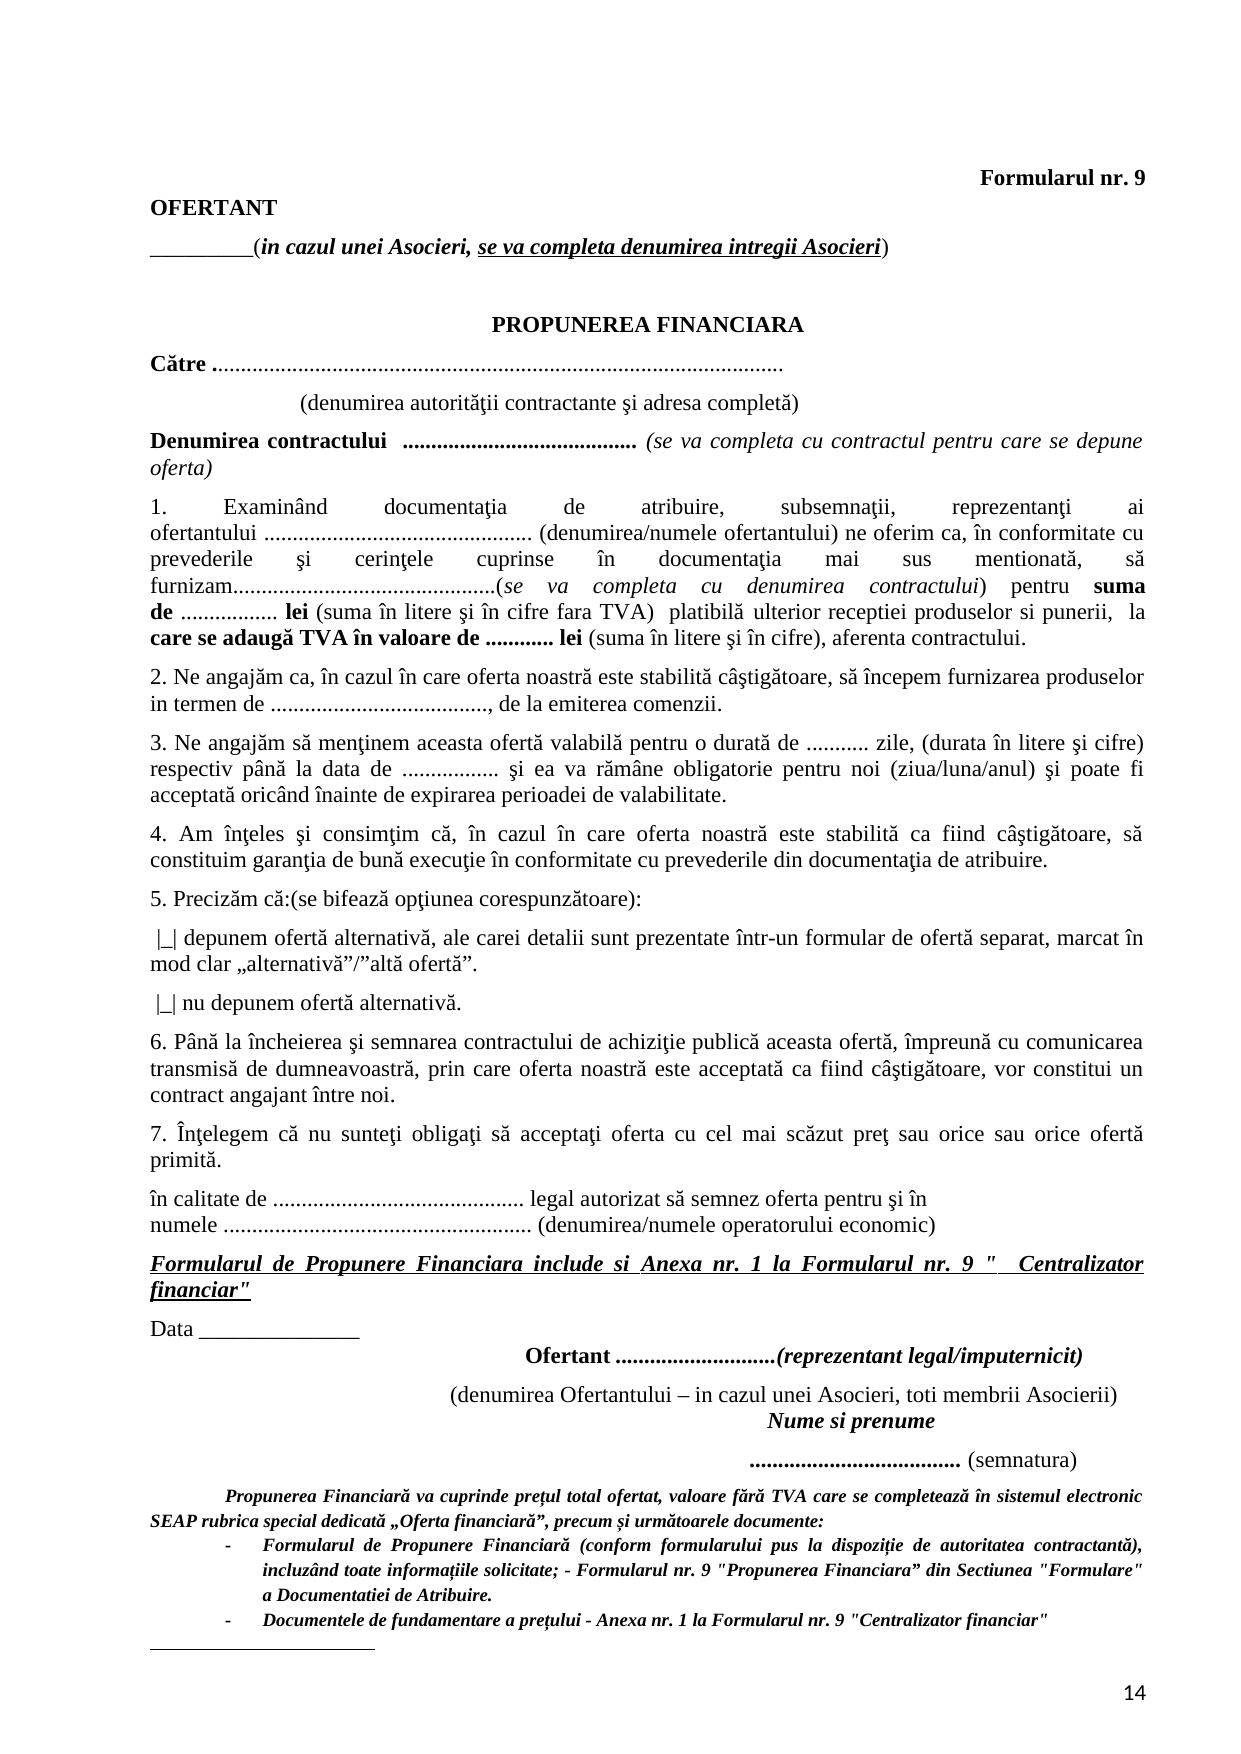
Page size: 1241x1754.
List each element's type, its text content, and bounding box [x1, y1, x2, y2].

text 1. Examinând documentaţia de atribuire, subsemnaţii, reprezentanţi ai ofertantului ............................................... (denumirea/numele ofertantului) ne oferim ca, în conformitate cu prevederile şi cerinţele cuprinse în documentaţia mai sus mentionată, să furnizam..............................................(se va completa cu denumirea contractului) pentru suma de ................. lei (suma în litere şi în cifre fara TVA) platibilă ulterior receptiei produselor si punerii, la care se adaugă TVA în valoare de ............ lei (suma în litere şi în cifre), aferenta contractului. [150, 493, 1146, 651]
text (denumirea Ofertantului – in cazul unei Asocieri, toti membrii Asocierii) Nume si prenume [150, 1381, 1146, 1433]
text Data ______________ Ofertant ............................(reprezentant legal/imputernicit) [150, 1315, 1146, 1368]
text OFERTANT [150, 194, 1146, 221]
text Propunerea Financiară va cuprinde prețul total ofertat, valoare fără TVA care se completează în sistemul electronic SEAP rubrica special dedicată „Oferta financiară”, precum și următoarele documente: [150, 1485, 1146, 1531]
text 5. Precizăm că:(se bifează opţiunea corespunzătoare): [150, 885, 1146, 912]
text (denumirea autorităţii contractante şi adresa completă) [225, 389, 1146, 415]
text ..................................... (semnatura) [150, 1446, 1146, 1472]
list Documentele de fundamentare a prețului - Anexa nr. 1 la Formularul nr. 9 "Centralizator financiar" [225, 1609, 1146, 1630]
text 7. Înţelegem că nu sunteţi obligaţi să acceptaţi oferta cu cel mai scăzut preţ sau orice sau orice ofertă primită. [150, 1120, 1146, 1172]
text Către .................................................................................................... [150, 350, 1146, 376]
text 4. Am înţeles şi consimţim că, în cazul în care oferta noastră este stabilită ca fiind câştigătoare, să constituim garanţia de bună execuţie în conformitate cu prevederile din documentaţia de atribuire. [150, 820, 1146, 873]
text _________(in cazul unei Asocieri, se va completa denumirea intregii Asocieri) [150, 233, 1146, 259]
text 6. Până la încheierea şi semnarea contractului de achiziţie publică aceasta ofertă, împreună cu comunicarea transmisă de dumneavoastră, prin care oferta noastră este acceptată ca fiind câştigătoare, vor constitui un contract angajant între noi. [150, 1028, 1146, 1107]
text în calitate de ............................................ legal autorizat să semnez oferta pentru şi în numele ...................................................... (denumirea/numele operatorului economic) [150, 1185, 1146, 1238]
list Formularul de Propunere Financiară (conform formularului pus la dispoziție de autoritatea contractantă), incluzând toate informațiile solicitate; - Formularul nr. 9 "Propunerea Financiara” din Sectiunea "Formulare" a Documentatiei de Atribuire. [225, 1534, 1146, 1605]
text PROPUNEREA FINANCIARA [150, 311, 1146, 337]
text Formularul nr. 9 [150, 164, 1146, 191]
text |_| nu depunem ofertă alternativă. [150, 989, 1146, 1016]
text 2. Ne angajăm ca, în cazul în care oferta noastră este stabilită câştigătoare, să începem furnizarea produselor in termen de ......................................, de la emiterea comenzii. [150, 663, 1146, 716]
text Denumirea contractului ......................................... (se va completa cu contractul pentru care se depune oferta) [150, 427, 1146, 480]
text Formularul de Propunere Financiara include si Anexa nr. 1 la Formularul nr. 9 " Centralizator financiar" [150, 1250, 1146, 1303]
text 3. Ne angajăm să menţinem aceasta ofertă valabilă pentru o durată de ........... zile, (durata în litere şi cifre) respectiv până la data de ................. şi ea va rămâne obligatorie pentru noi (ziua/luna/anul) şi poate fi acceptată oricând înainte de expirarea perioadei de valabilitate. [150, 728, 1146, 808]
text |_| depunem ofertă alternativă, ale carei detalii sunt prezentate într-un formular de ofertă separat, marcat în mod clar „alternativă”/”altă ofertă”. [150, 924, 1146, 977]
